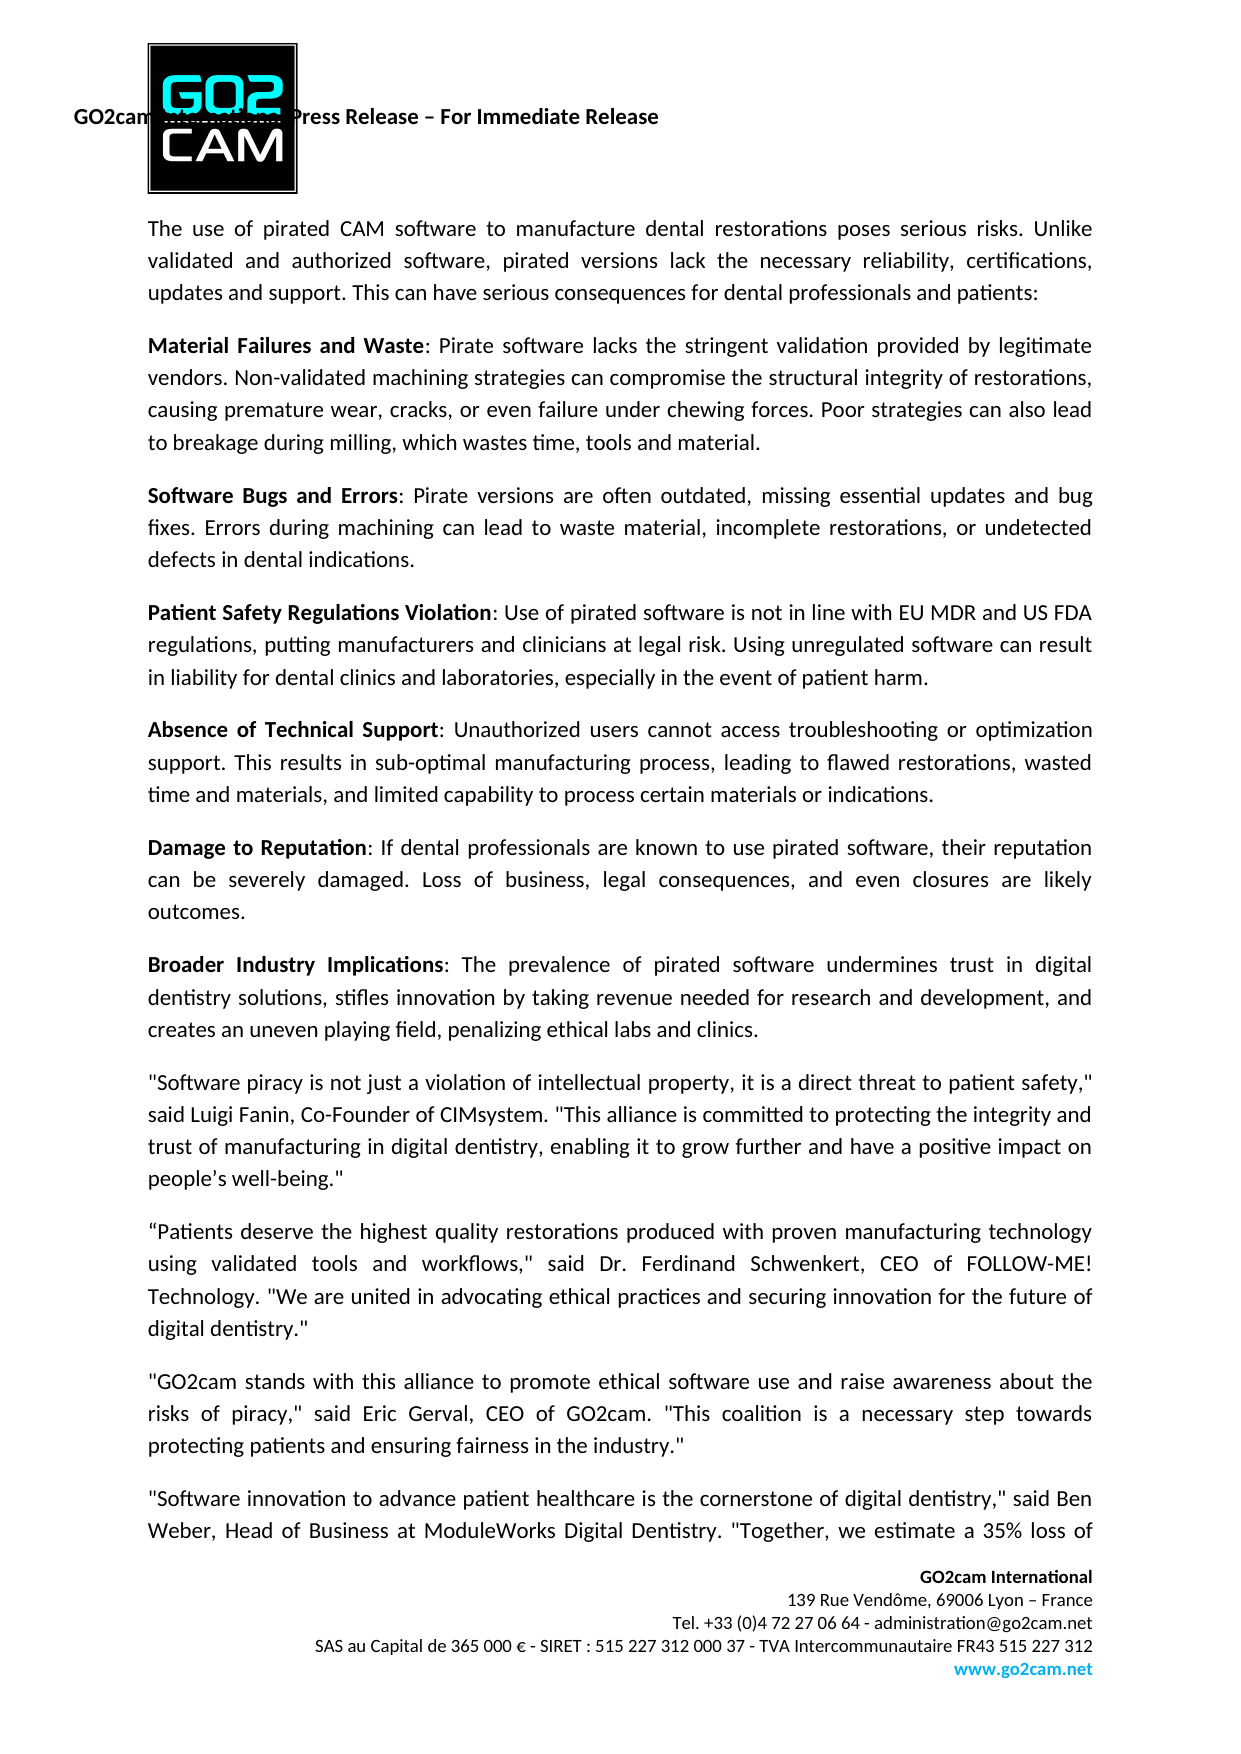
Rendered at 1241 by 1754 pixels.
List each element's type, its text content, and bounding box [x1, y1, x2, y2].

text Broader Industry Implications: The prevalence of pirated software undermines trust in digital dentistry solutions, stifles innovation by taking revenue needed for research and development, and creates an uneven playing field, penalizing ethical labs and clinics. [148, 950, 1093, 1043]
text The use of pirated CAM software to manufacture dental restorations poses serious risks. Unlike validated and authorized software, pirated versions lack the necessary reliability, certifications, updates and support. This can have serious consequences for dental professionals and patients: [148, 214, 1093, 306]
text “Patients deserve the highest quality restorations produced with proven manufacturing technology using validated tools and workflows," said Dr. Ferdinand Schwenkert, CEO of FOLLOW-ME! Technology. "We are united in advocating ethical practices and securing innovation for the future of digital dentistry." [148, 1217, 1093, 1342]
text Material Failures and Waste: Pirate software lacks the stringent validation provided by legitimate vendors. Non-validated machining strategies can compromise the structural integrity of restorations, causing premature wear, cracks, or even failure under chewing forces. Poor strategies can also lead to breakage during milling, which wastes time, tools and material. [148, 331, 1093, 456]
text Software Bugs and Errors: Pirate versions are often outdated, missing essential updates and bug fixes. Errors during machining can lead to waste material, incomplete restorations, or undetected defects in dental indications. [148, 481, 1093, 573]
text Damage to Reputation: If dental professionals are known to use pirated software, their reputation can be severely damaged. Loss of business, legal consequences, and even closures are likely outcomes. [148, 833, 1093, 925]
text Patient Safety Regulations Violation: Use of pirated software is not in line with EU MDR and US FDA regulations, putting manufacturers and clinicians at legal risk. Using unregulated software can result in liability for dental clinics and laboratories, especially in the event of patient harm. [148, 598, 1093, 691]
text Absence of Technical Support: Unauthorized users cannot access troubleshooting or optimization support. This results in sub-optimal manufacturing process, leading to flawed restorations, wasted time and materials, and limited capability to process certain materials or indications. [148, 716, 1093, 808]
text "Software piracy is not just a violation of intellectual property, it is a direct threat to patient safety," said Luigi Fanin, Co-Founder of CIMsystem. "This alliance is committed to protecting the integrity and trust of manufacturing in digital dentistry, enabling it to grow further and have a positive impact on people’s well-being." [148, 1068, 1093, 1192]
text "GO2cam stands with this alliance to promote ethical software use and raise awareness about the risks of piracy," said Eric Gerval, CEO of GO2cam. "This coalition is a necessary step towards protecting patients and ensuring fairness in the industry." [148, 1367, 1093, 1459]
picture [147, 43, 298, 194]
